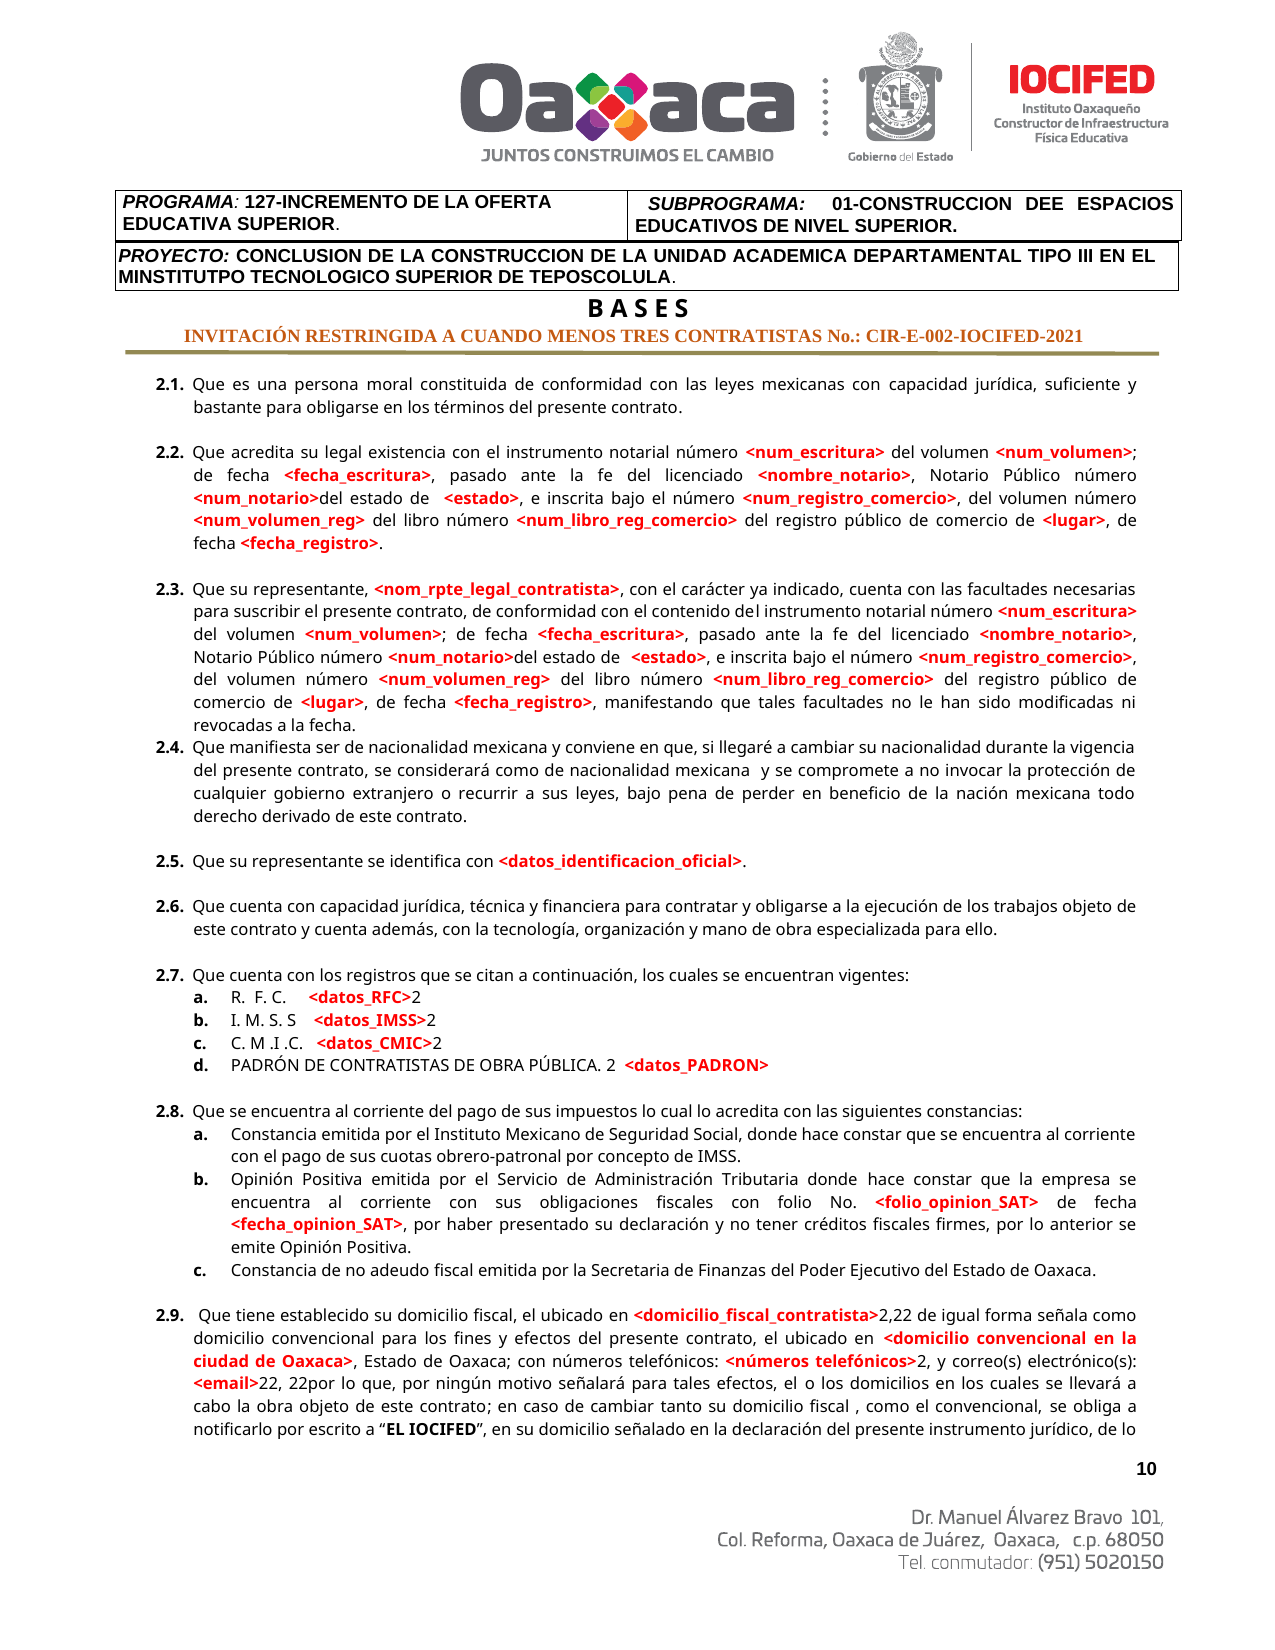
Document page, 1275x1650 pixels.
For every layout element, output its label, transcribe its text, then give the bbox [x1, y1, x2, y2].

list Que cuenta con capacidad jurídica, técnica y financiera para contratar y obligarse a la ejecución de los trabajos objeto de este contrato y cuenta además, con la tecnología, organización y mano de obra especializada para ello. [156, 895, 1137, 941]
list Que es una persona moral constituida de conformidad con las leyes mexicanas con capacidad jurídica, suficiente y bastante para obligarse en los términos del presente contrato. [156, 373, 1137, 418]
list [156, 1304, 1137, 1440]
list Que manifiesta ser de nacionalidad mexicana y conviene en que, si llegaré a cambiar su nacionalidad durante la vigencia del presente contrato, se considerará como de nacionalidad mexicana y se compromete a no invocar la protección de cualquier gobierno extranjero o recurrir a sus leyes, bajo pena de perder en beneficio de la nación mexicana todo derecho derivado de este contrato. [156, 736, 1137, 827]
list Que se encuentra al corriente del pago de sus impuestos lo cual lo acredita con las siguientes constancias: [156, 1099, 1137, 1122]
list Constancia emitida por el Instituto Mexicano de Seguridad Social, donde hace constar que se encuentra al corriente con el pago de sus cuotas obrero-patronal por concepto de IMSS. [193, 1122, 1137, 1168]
list Constancia de no adeudo fiscal emitida por la Secretaria de Finanzas del Poder Ejecutivo del Estado de Oaxaca. [193, 1258, 1137, 1281]
list R. F. C. <datos_RFC>2 [193, 986, 1137, 1009]
list Que su representante, <nom_rpte_legal_contratista>, con el carácter ya indicado, cuenta con las facultades necesarias para suscribir el presente contrato, de conformidad con el contenido del instrumento notarial número <num_escritura> del volumen <num_volumen>; de fecha <fecha_escritura>, pasado ante la fe del licenciado <nombre_notario>, Notario Público número <num_notario>del estado de <estado>, e inscrita bajo el número <num_registro_comercio>, del volumen número <num_volumen_reg> del libro número <num_libro_reg_comercio> del registro público de comercio de <lugar>, de fecha <fecha_registro>, manifestando que tales facultades no le han sido modificadas ni revocadas a la fecha. [156, 577, 1137, 736]
list Que acredita su legal existencia con el instrumento notarial número <num_escritura> del volumen <num_volumen>; de fecha <fecha_escritura>, pasado ante la fe del licenciado <nombre_notario>, Notario Público número <num_notario>del estado de <estado>, e inscrita bajo el número <num_registro_comercio>, del volumen número <num_volumen_reg> del libro número <num_libro_reg_comercio> del registro público de comercio de <lugar>, de fecha <fecha_registro>. [156, 441, 1137, 554]
list PADRÓN DE CONTRATISTAS DE OBRA PÚBLICA. 2 <datos_PADRON> [193, 1054, 1137, 1077]
list Que su representante se identifica con <datos_identificacion_oficial>. [156, 850, 1137, 872]
list Que cuenta con los registros que se citan a continuación, los cuales se encuentran vigentes: [156, 963, 1137, 986]
list I. M. S. S <datos_IMSS>2 [193, 1009, 1137, 1031]
list C. M .I .C. <datos_CMIC>2 [193, 1031, 1137, 1054]
list Opinión Positiva emitida por el Servicio de Administración Tributaria donde hace constar que la empresa se encuentra al corriente con sus obligaciones fiscales con folio No. <folio_opinion_SAT> de fecha <fecha_opinion_SAT>, por haber presentado su declaración y no tener créditos fiscales firmes, por lo anterior se emite Opinión Positiva. [193, 1168, 1137, 1258]
